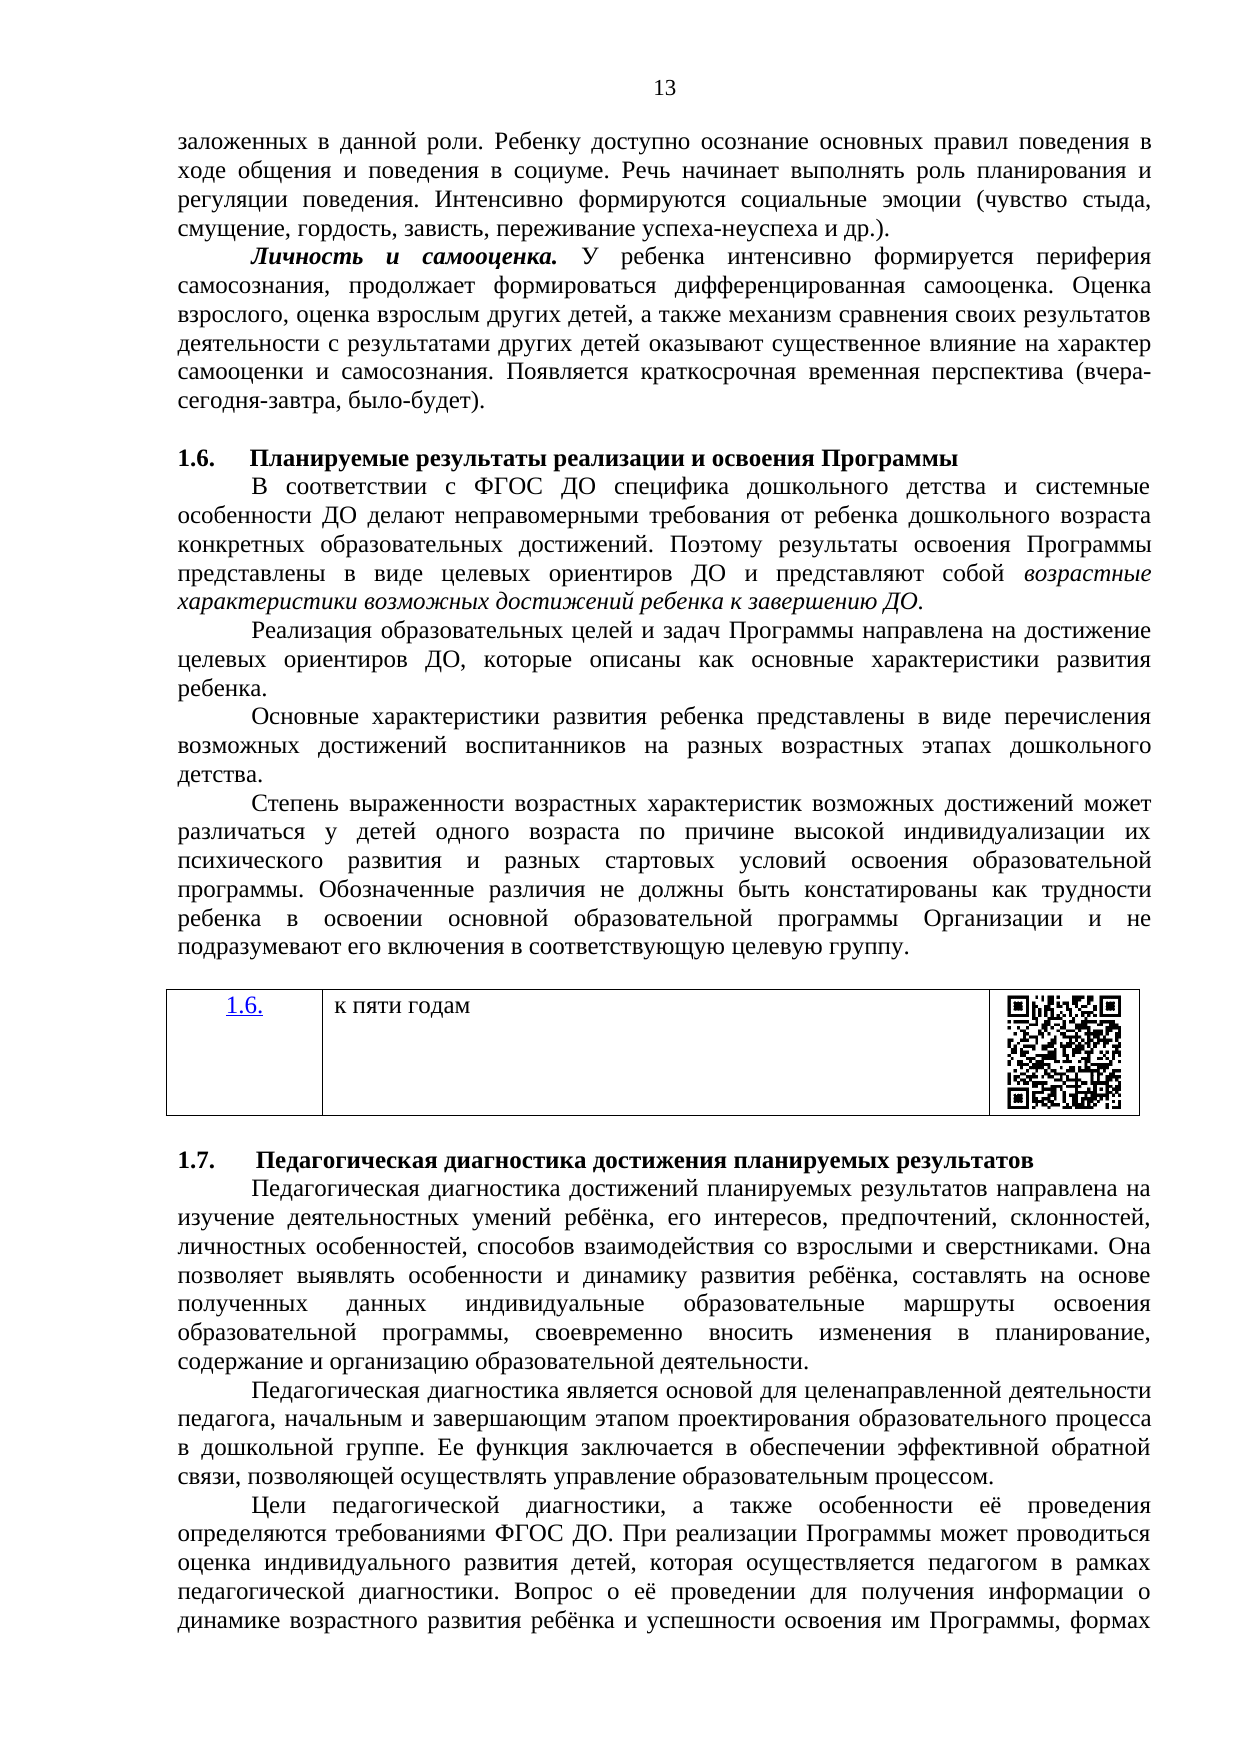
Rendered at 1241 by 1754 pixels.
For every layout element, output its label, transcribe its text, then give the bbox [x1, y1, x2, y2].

table_header к пяти годам [323, 990, 989, 1115]
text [177, 126, 1152, 241]
table_header 1.6. [167, 990, 322, 1115]
text В соответствии с ФГОС ДО специфика дошкольного детства и системные особенности ДО делают неправомерными требования от ребенка дошкольного возраста конкретных образовательных достижений. Поэтому результаты освоения Программы представлены в виде целевых ориентиров ДО и представляют собой возрастные характеристики возможных достижений ребенка к завершению ДО. [177, 471, 1152, 615]
subtitle Планируемые результаты реализации и освоения Программы [177, 443, 1152, 471]
table_header [1127, 990, 1139, 1115]
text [177, 1490, 1152, 1633]
table_header [990, 990, 1001, 1115]
text Педагогическая диагностика является основой для целенаправленной деятельности педагога, начальным и завершающим этапом проектирования образовательного процесса в дошкольной группе. Ее функция заключается в обеспечении эффективной обратной связи, позволяющей осуществлять управление образовательным процессом. [177, 1375, 1152, 1490]
picture [1001, 990, 1127, 1115]
text Степень выраженности возрастных характеристик возможных достижений может различаться у детей одного возраста по причине высокой индивидуализации их психического развития и разных стартовых условий освоения образовательной программы. Обозначенные различия не должны быть констатированы как трудности ребенка в освоении основной образовательной программы Организации и не подразумевают его включения в соответствующую целевую группу. [177, 788, 1152, 960]
text Педагогическая диагностика достижений планируемых результатов направлена на изучение деятельностных умений ребёнка, его интересов, предпочтений, склонностей, личностных особенностей, способов взаимодействия со взрослыми и сверстниками. Она позволяет выявлять особенности и динамику развития ребёнка, составлять на основе полученных данных индивидуальные образовательные маршруты освоения образовательной программы, своевременно вносить изменения в планирование, содержание и организацию образовательной деятельности. [177, 1173, 1152, 1375]
text Личность и самооценка. У ребенка интенсивно формируется периферия самосознания, продолжает формироваться дифференцированная самооценка. Оценка взрослого, оценка взрослым других детей, а также механизм сравнения своих результатов деятельности с результатами других детей оказывают существенное влияние на характер самооценки и самосознания. Появляется краткосрочная временная перспектива (вчера-сегодня-завтра, было-будет). [177, 241, 1152, 414]
text Основные характеристики развития ребенка представлены в виде перечисления возможных достижений воспитанников на разных возрастных этапах дошкольного детства. [177, 701, 1152, 788]
text Реализация образовательных целей и задач Программы направлена на достижение целевых ориентиров ДО, которые описаны как основные характеристики развития ребенка. [177, 615, 1152, 701]
subtitle Педагогическая диагностика достижения планируемых результатов [177, 1145, 1152, 1173]
